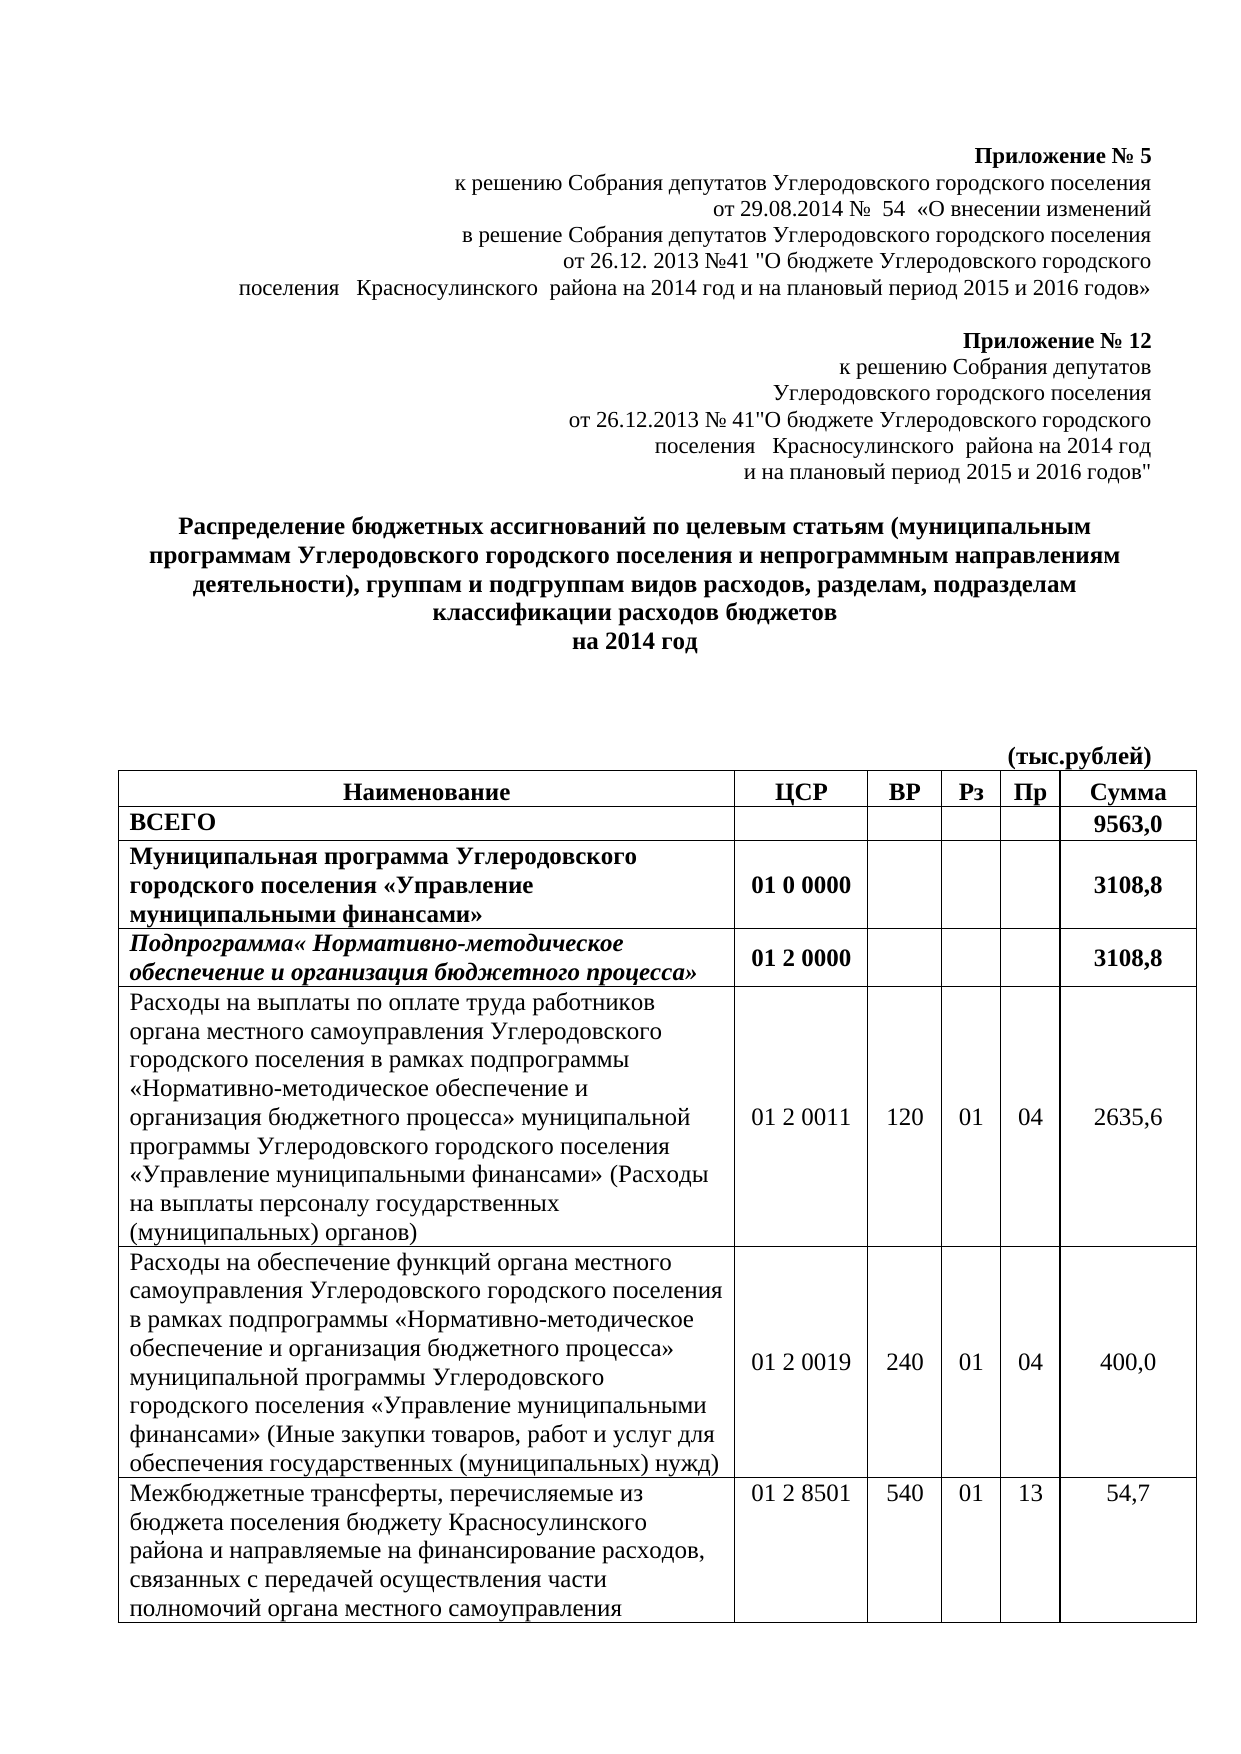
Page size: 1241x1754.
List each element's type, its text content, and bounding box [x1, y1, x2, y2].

table_cell 01 [942, 1478, 1000, 1622]
table_cell 01 2 8501 [735, 1478, 867, 1622]
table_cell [119, 1478, 734, 1622]
table_cell 120 [868, 987, 941, 1246]
text к решению Собрания депутатов [118, 353, 1152, 379]
text от 26.12. 2013 №41 "О бюджете Углеродовского городского [118, 248, 1152, 274]
table_cell [868, 929, 941, 986]
table_header ВР [868, 771, 941, 806]
table_cell [868, 807, 941, 840]
table_cell 3108,8 [1061, 841, 1196, 927]
table_cell [1001, 929, 1059, 986]
table_cell 01 2 0011 [735, 987, 867, 1246]
text Приложение № 5 [118, 142, 1152, 168]
text Углеродовского городского поселения [118, 379, 1152, 406]
table_cell 04 [1001, 1247, 1059, 1477]
table_cell 01 [942, 987, 1000, 1246]
table_cell 04 [1001, 987, 1059, 1246]
table_cell 240 [868, 1247, 941, 1477]
text Распределение бюджетных ассигнований по целевым статьям (муниципальным программам Углеродовского городского поселения и непрограммным направлениям деятельности), группам и подгруппам видов расходов, разделам, подразделам классификации расходов бюджетов [118, 511, 1152, 626]
text на 2014 год [118, 626, 1152, 655]
table_cell [868, 841, 941, 927]
table_cell 01 2 0000 [735, 929, 867, 986]
table_cell [942, 929, 1000, 986]
table_cell Расходы на выплаты по оплате труда работников органа местного самоуправления Углеродовского городского поселения в рамках подпрограммы «Нормативно-методическое обеспечение и организация бюджетного процесса» муниципальной программы Углеродовского городского поселения «Управление муниципальными финансами» (Расходы на выплаты персоналу государственных (муниципальных) органов) [119, 987, 734, 1246]
text поселения Красносулинского района на 2014 год и на плановый период 2015 и 2016 годов» [118, 274, 1152, 300]
table_cell [942, 807, 1000, 840]
table_cell 13 [1001, 1478, 1059, 1622]
table_cell [735, 807, 867, 840]
table_header Сумма [1061, 771, 1196, 806]
table_header Рз [942, 771, 1000, 806]
table_cell [942, 841, 1000, 927]
table_header Наименование [119, 771, 734, 806]
text в решение Собрания депутатов Углеродовского городского поселения [118, 221, 1152, 248]
table_cell 54,7 [1061, 1478, 1196, 1622]
table_cell Подпрограмма« Нормативно-методическое обеспечение и организация бюджетного процесса» [119, 929, 734, 986]
table_header Пр [1001, 771, 1059, 806]
table_cell [1001, 807, 1059, 840]
table_cell 2635,6 [1061, 987, 1196, 1246]
text от 26.12.2013 № 41"О бюджете Углеродовского городского [118, 406, 1152, 432]
table_cell 400,0 [1061, 1247, 1196, 1477]
text Приложение № 12 [118, 327, 1152, 353]
table_header ЦСР [735, 771, 867, 806]
table_cell 9563,0 [1061, 807, 1196, 840]
text к решению Собрания депутатов Углеродовского городского поселения [118, 168, 1152, 195]
text (тыс.рублей) [118, 741, 1152, 770]
table_cell 01 0 0000 [735, 841, 867, 927]
text поселения Красносулинского района на 2014 год [118, 432, 1152, 458]
table_cell Муниципальная программа Углеродовского городского поселения «Управление муниципальными финансами» [119, 841, 734, 927]
table_cell [1001, 841, 1059, 927]
table_cell 01 [942, 1247, 1000, 1477]
table_cell 540 [868, 1478, 941, 1622]
table_cell Расходы на обеспечение функций органа местного самоуправления Углеродовского городского поселения в рамках подпрограммы «Нормативно-методическое обеспечение и организация бюджетного процесса» муниципальной программы Углеродовского городского поселения «Управление муниципальными финансами» (Иные закупки товаров, работ и услуг для обеспечения государственных (муниципальных) нужд) [119, 1247, 734, 1477]
table_cell ВСЕГО [119, 807, 734, 840]
table_cell 01 2 0019 [735, 1247, 867, 1477]
text от 29.08.2014 № 54 «О внесении изменений [118, 195, 1152, 221]
table_cell 3108,8 [1061, 929, 1196, 986]
text и на плановый период 2015 и 2016 годов" [118, 458, 1152, 485]
